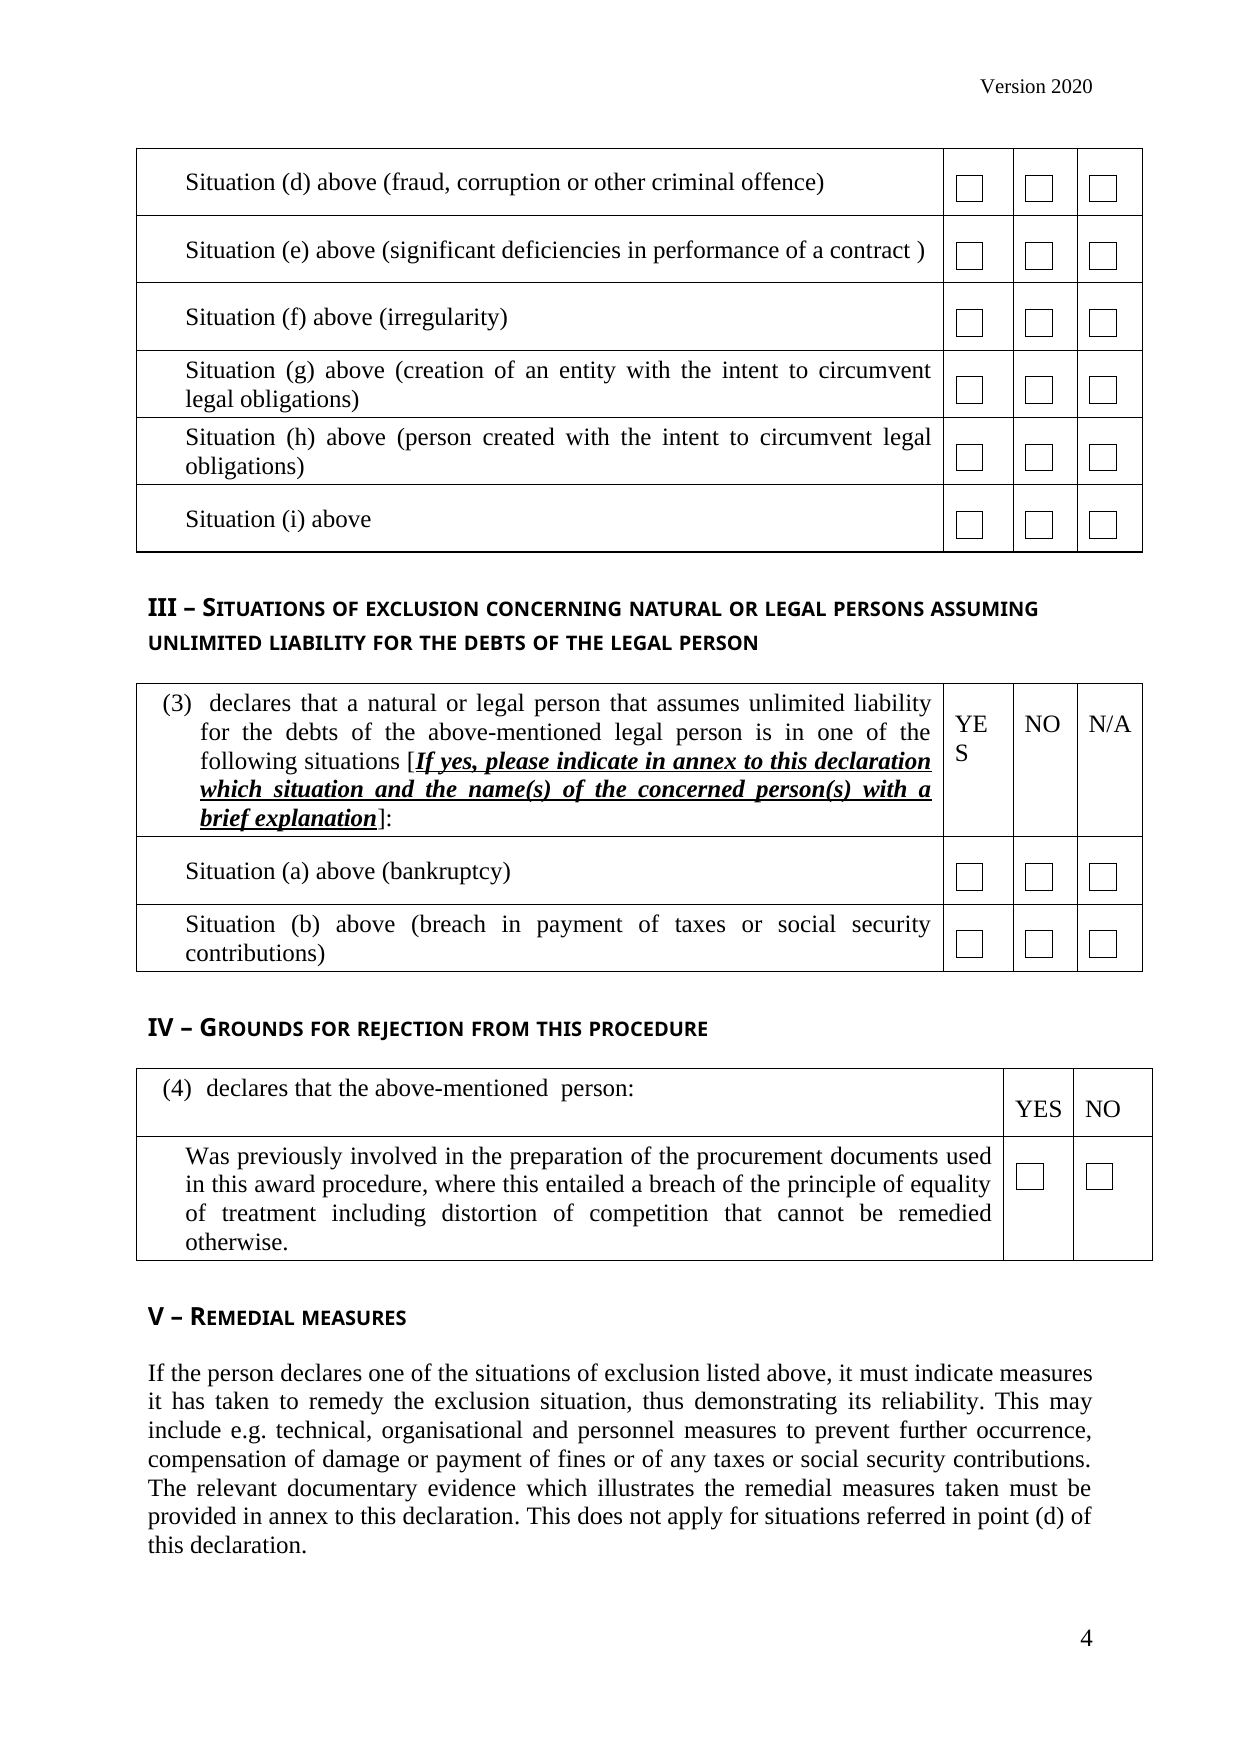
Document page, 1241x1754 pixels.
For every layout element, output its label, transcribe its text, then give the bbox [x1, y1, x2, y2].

table_cell [1004, 1137, 1073, 1260]
table_cell [1014, 837, 1077, 903]
table_cell [1078, 351, 1142, 417]
table_cell [1014, 149, 1077, 215]
table_cell [1014, 351, 1077, 417]
table_cell Situation (h) above (person created with the intent to circumvent legal obligations) [137, 418, 943, 484]
table_cell Situation (i) above [137, 485, 943, 551]
table_cell [1014, 283, 1077, 349]
table_cell [944, 283, 1013, 349]
table_cell [1078, 149, 1142, 215]
table_cell [944, 149, 1013, 215]
table_header declares that the above-mentioned person: [137, 1069, 1003, 1136]
table_cell [1014, 216, 1077, 282]
table_cell Situation (g) above (creation of an entity with the intent to circumvent legal obligations) [137, 351, 943, 417]
table_cell [1078, 837, 1142, 903]
table_header YES [1004, 1069, 1073, 1136]
table_header NO [1074, 1069, 1152, 1136]
table_cell [1014, 485, 1077, 551]
table_cell [944, 216, 1013, 282]
table_cell [1078, 485, 1142, 551]
title IV – Grounds for rejection from this procedure [148, 1009, 1093, 1043]
table_cell [1074, 1137, 1152, 1260]
table_header N/A [1078, 684, 1142, 836]
table_cell Was previously involved in the preparation of the procurement documents used in this award procedure, where this entailed a breach of the principle of equality of treatment including distortion of competition that cannot be remedied otherwise. [137, 1137, 1003, 1260]
table_cell [1078, 283, 1142, 349]
table_cell Situation (d) above (fraud, corruption or other criminal offence) [137, 149, 943, 215]
table_cell [944, 837, 1013, 903]
table_cell [1014, 905, 1077, 971]
table_cell [1078, 216, 1142, 282]
table_cell [944, 905, 1013, 971]
text If the person declares one of the situations of exclusion listed above, it must indicate measures it has taken to remedy the exclusion situation, thus demonstrating its reliability. This may include e.g. technical, organisational and personnel measures to prevent further occurrence, compensation of damage or payment of fines or of any taxes or social security contributions. The relevant documentary evidence which illustrates the remedial measures taken must be provided in annex to this declaration. This does not apply for situations referred in point (d) of this declaration. [148, 1358, 1093, 1559]
table_cell Situation (e) above (significant deficiencies in performance of a contract ) [137, 216, 943, 282]
table_cell Situation (b) above (breach in payment of taxes or social security contributions) [137, 905, 943, 971]
table_cell [1078, 905, 1142, 971]
table_cell [944, 351, 1013, 417]
table_cell Situation (f) above (irregularity) [137, 283, 943, 349]
table_cell Situation (a) above (bankruptcy) [137, 837, 943, 903]
table_cell [1078, 418, 1142, 484]
title V – Remedial measures [148, 1298, 1093, 1333]
table_header YES [944, 684, 1013, 836]
table_header declares that a natural or legal person that assumes unlimited liability for the debts of the above-mentioned legal person is in one of the following situations [If yes, please indicate in annex to this declaration which situation and the name(s) of the concerned person(s) with a brief explanation]: [137, 684, 943, 836]
table_header NO [1014, 684, 1077, 836]
table_cell [1014, 418, 1077, 484]
table_cell [944, 485, 1013, 551]
title III – Situations of exclusion concerning natural or legal persons assuming unlimited liability for the debts of the legal person [148, 590, 1093, 658]
table_cell [944, 418, 1013, 484]
